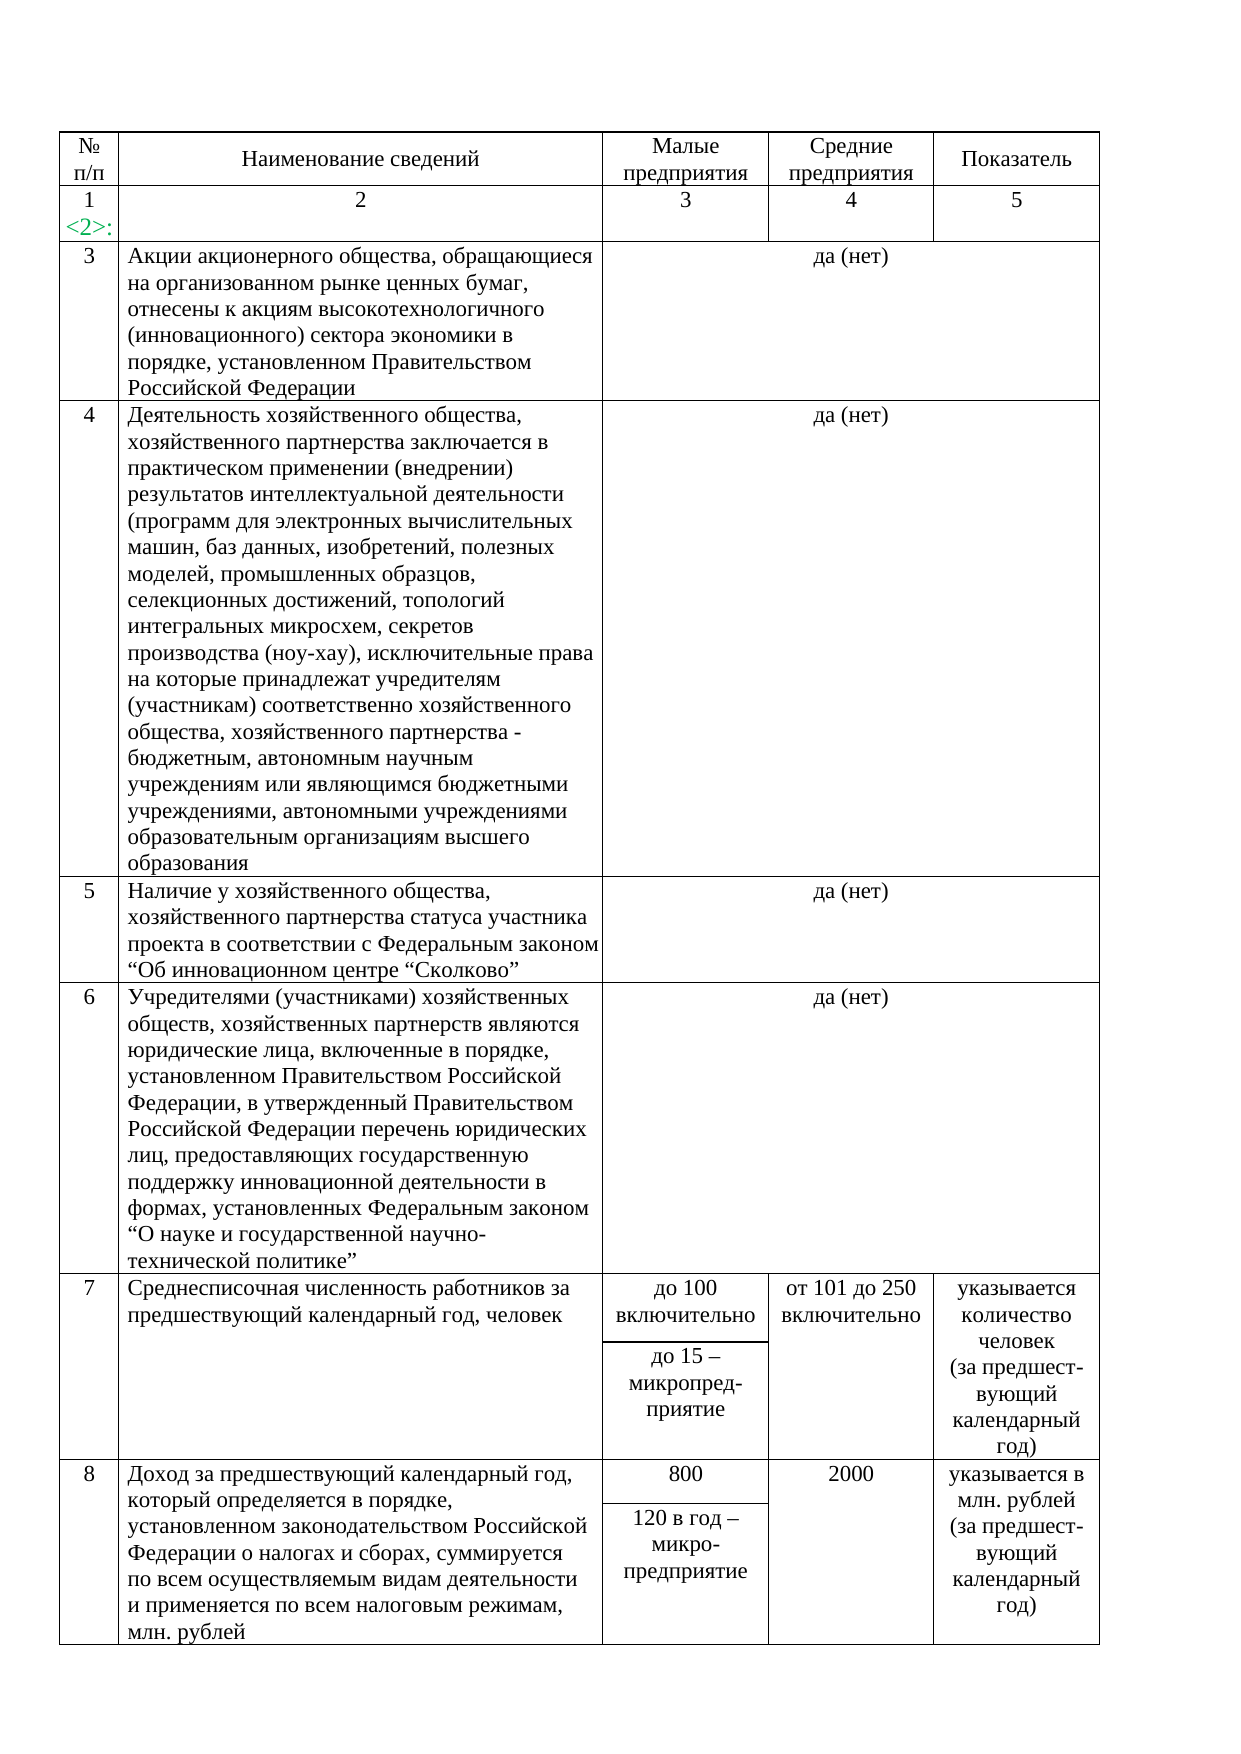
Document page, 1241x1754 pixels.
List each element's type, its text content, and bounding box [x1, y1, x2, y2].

table_cell 4 [60, 401, 118, 876]
table_cell 2000 [769, 1460, 933, 1644]
table_cell 3 [60, 242, 118, 400]
table_cell 8 [60, 1460, 118, 1644]
table_cell Деятельность хозяйственного общества, хозяйственного партнерства заключается в практическом применении (внедрении) результатов интеллектуальной деятельности (программ для электронных вычислительных машин, баз данных, изобретений, полезных моделей, промышленных образцов, селекционных достижений, топологий интегральных микросхем, секретов производства (ноу-хау), исключительные права на которые принадлежат учредителям (участникам) соответственно хозяйственного общества, хозяйственного партнерства - бюджетным, автономным научным учреждениям или являющимся бюджетными учреждениями, автономными учреждениями образовательным организациям высшего образования [119, 401, 602, 876]
table_header Средние предприятия [769, 133, 933, 185]
table_cell 5 [934, 186, 1099, 241]
table_header № п/п [60, 133, 118, 185]
table_cell 3 [603, 186, 768, 241]
table_cell 6 [60, 983, 118, 1273]
table_header Малые предприятия [603, 133, 768, 185]
table_header Наименование сведений [119, 133, 602, 185]
table_cell до 15 – микропредприятие [603, 1343, 768, 1459]
table_cell указывается в млн. рублей (за предшествующий календарный год) [934, 1460, 1099, 1644]
table_cell 1 <2>: [60, 186, 118, 241]
table_cell 5 [60, 877, 118, 982]
table_cell Среднесписочная численность работников за предшествующий календарный год, человек [119, 1274, 602, 1459]
table_cell 120 в год – микропредприятие [603, 1504, 768, 1644]
table_cell Акции акционерного общества, обращающиеся на организованном рынке ценных бумаг, отнесены к акциям высокотехнологичного (инновационного) сектора экономики в порядке, установленном Правительством Российской Федерации [119, 242, 602, 400]
table_cell 2 [119, 186, 602, 241]
table_cell 4 [769, 186, 933, 241]
table_cell до 100 включительно [603, 1274, 768, 1341]
table_cell да (нет) [603, 242, 1099, 400]
table_cell да (нет) [603, 983, 1099, 1273]
table_cell да (нет) [603, 401, 1099, 876]
table_cell Наличие у хозяйственного общества, хозяйственного партнерства статуса участника проекта в соответствии с Федеральным законом “Об инновационном центре “Сколково” [119, 877, 602, 982]
table_cell да (нет) [603, 877, 1099, 982]
table_cell указывается количество человек (за предшествующий календарный год) [934, 1274, 1099, 1459]
table_cell 800 [603, 1460, 768, 1503]
table_cell от 101 до 250 включительно [769, 1274, 933, 1459]
table_cell Учредителями (участниками) хозяйственных обществ, хозяйственных партнерств являются юридические лица, включенные в порядке, установленном Правительством Российской Федерации, в утвержденный Правительством Российской Федерации перечень юридических лиц, предоставляющих государственную поддержку инновационной деятельности в формах, установленных Федеральным законом “О науке и государственной научно-технической политике” [119, 983, 602, 1273]
table_cell 7 [60, 1274, 118, 1459]
table_header Показатель [934, 133, 1099, 185]
table_cell Доход за предшествующий календарный год, который определяется в порядке, установленном законодательством Российской Федерации о налогах и сборах, суммируется по всем осуществляемым видам деятельности и применяется по всем налоговым режимам, млн. рублей [119, 1460, 602, 1644]
